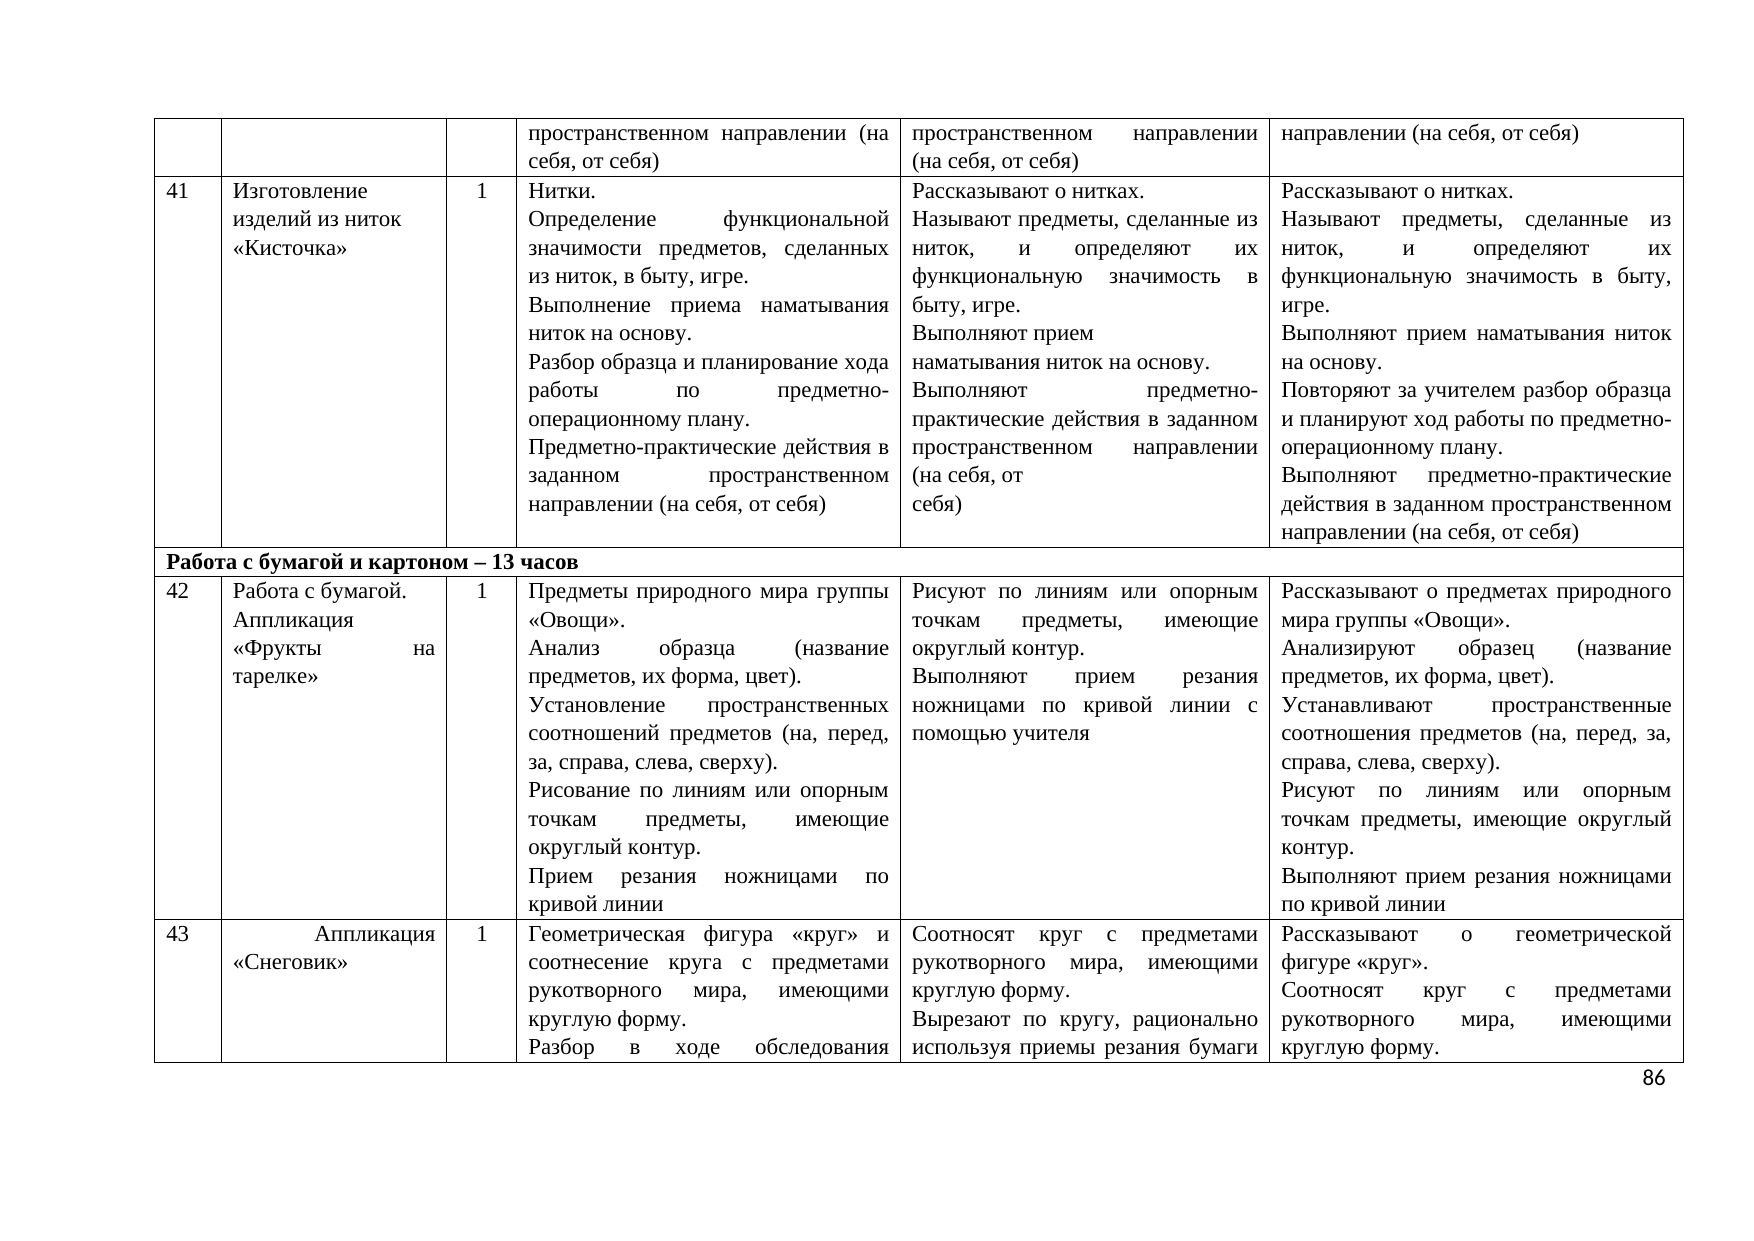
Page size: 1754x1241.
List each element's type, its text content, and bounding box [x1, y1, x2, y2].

table_cell Рассказывают о нитках. Называют предметы, сделанные из ниток, и определяют их функциональную значимость в быту, игре. Выполняют прием наматывания ниток на основу. Выполняют предметно-практические действия в заданном пространственном направлении (на себя, от себя) [901, 177, 1269, 547]
table_cell Нитки. Определение функциональной значимости предметов, сделанных из ниток, в быту, игре. Выполнение приема наматывания ниток на основу. Разбор образца и планирование хода работы по предметно-операционному плану. Предметно-практические действия в заданном пространственном направлении (на себя, от себя) [517, 177, 900, 547]
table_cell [517, 119, 900, 176]
table_cell Рисуют по линиям или опорным точкам предметы, имеющие округлый контур. Выполняют прием резания ножницами по кривой линии с помощью учителя [901, 577, 1269, 918]
table_cell 42 [155, 577, 221, 918]
table_cell Работа с бумагой и картоном – 13 часов [155, 548, 1683, 576]
table_cell 40 [155, 119, 221, 176]
table_cell Изготовление изделий из ниток «Кисточка» [222, 177, 446, 547]
table_cell 1 [447, 119, 516, 176]
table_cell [517, 920, 900, 1062]
table_cell Работа с бумагой. Аппликация «Фрукты на тарелке» [222, 577, 446, 918]
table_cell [1270, 920, 1683, 1062]
table_cell 1 [447, 577, 516, 918]
table_cell 41 [155, 177, 221, 547]
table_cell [222, 119, 446, 176]
table_cell Рассказывают о предметах природного мира группы «Овощи». Анализируют образец (название предметов, их форма, цвет). Устанавливают пространственные соотношения предметов (на, перед, за, справа, слева, сверху). Рисуют по линиям или опорным точкам предметы, имеющие округлый контур. Выполняют прием резания ножницами по кривой линии [1270, 577, 1683, 918]
table_cell Предметы природного мира группы «Овощи». Анализ образца (название предметов, их форма, цвет). Установление пространственных соотношений предметов (на, перед, за, справа, слева, сверху). Рисование по линиям или опорным точкам предметы, имеющие округлый контур. Прием резания ножницами по кривой линии [517, 577, 900, 918]
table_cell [222, 920, 446, 1062]
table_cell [1270, 119, 1683, 176]
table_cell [901, 920, 1269, 1062]
table_cell 1 [447, 920, 516, 1062]
table_cell 43 [155, 920, 221, 1062]
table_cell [901, 119, 1269, 176]
table_cell 1 [447, 177, 516, 547]
